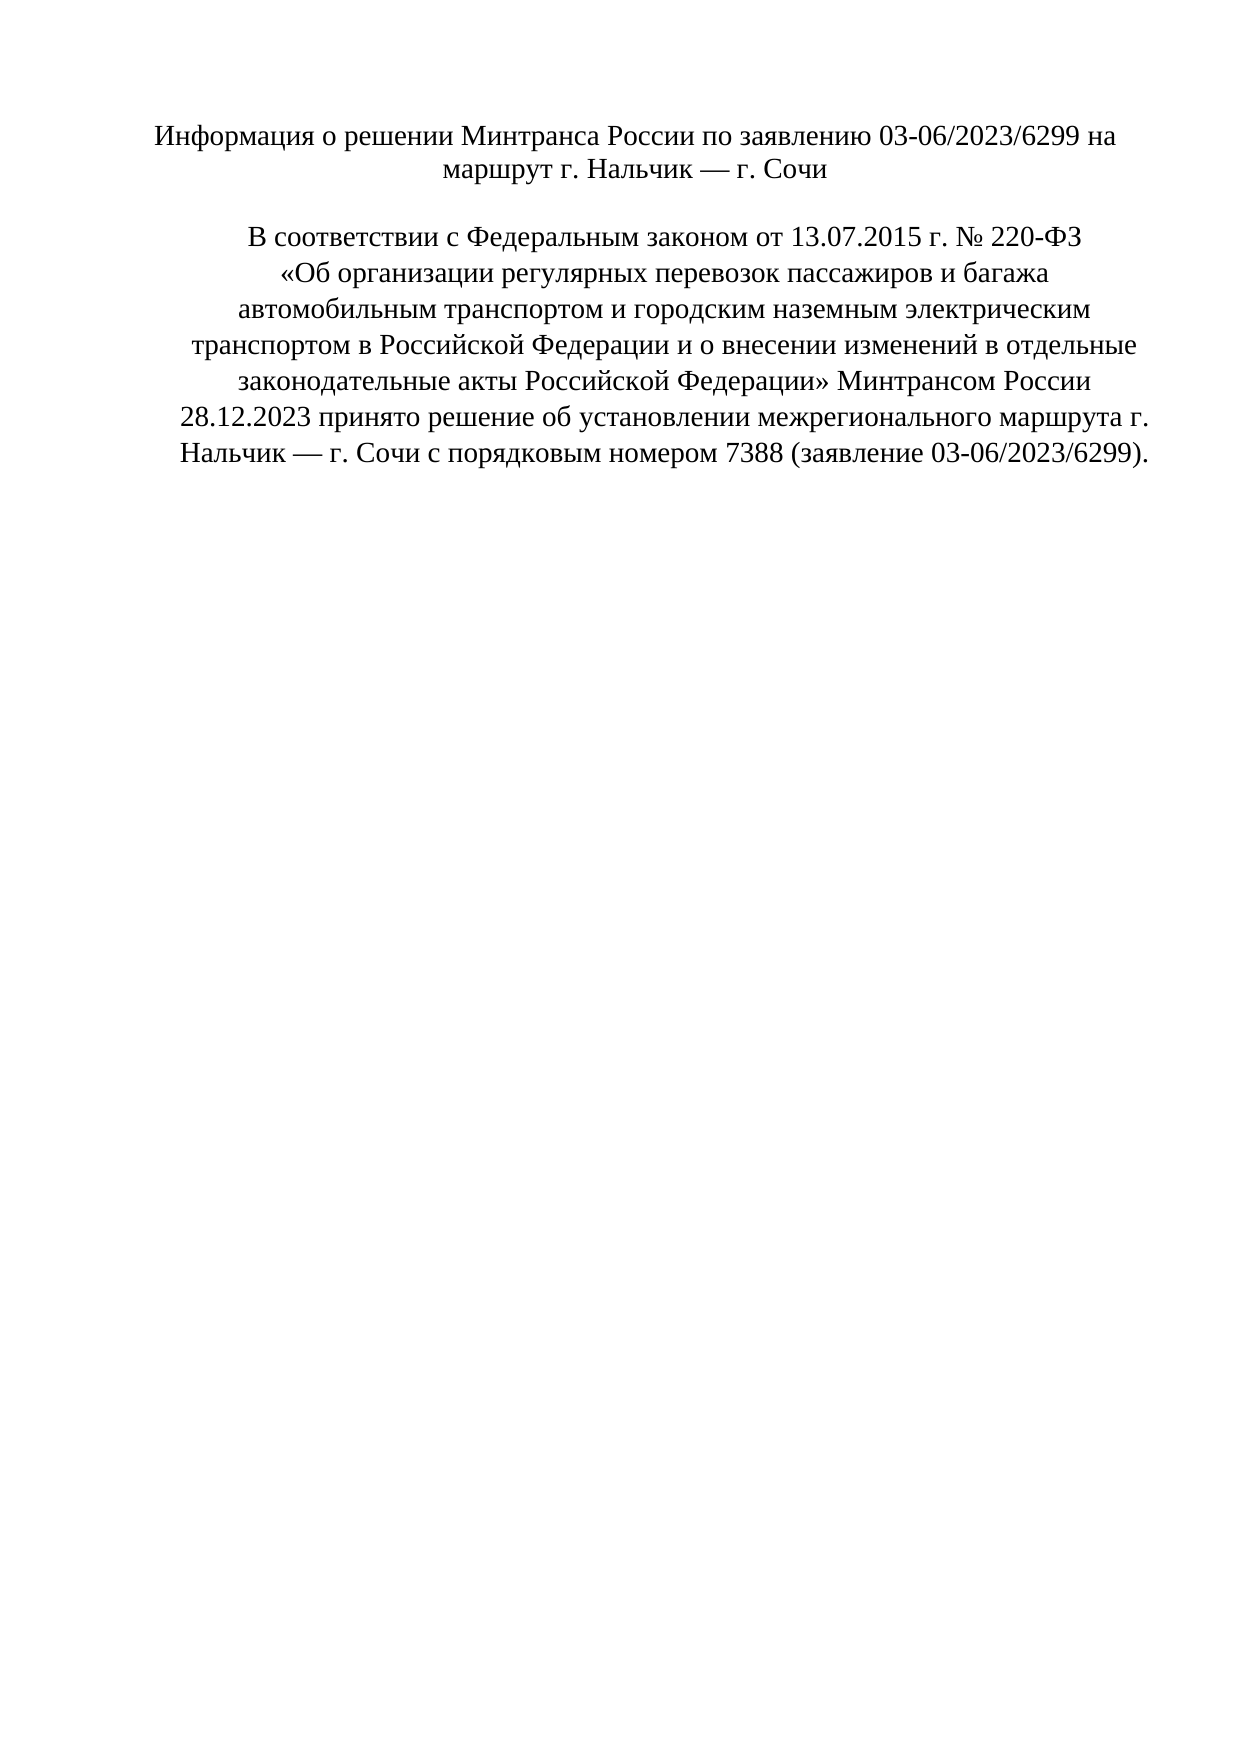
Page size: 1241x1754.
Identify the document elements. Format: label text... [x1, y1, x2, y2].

text В соответствии с Федеральным законом от 13.07.2015 г. № 220-ФЗ «Об организации регулярных перевозок пассажиров и багажа автомобильным транспортом и городским наземным электрическим транспортом в Российской Федерации и о внесении изменений в отдельные законодательные акты Российской Федерации» Минтрансом России 28.12.2023 принято решение об установлении межрегионального маршрута г. Нальчик — г. Сочи с порядковым номером 7388 (заявление 03-06/2023/6299). [177, 219, 1152, 469]
text Информация о решении Минтранса России по заявлению 03-06/2023/6299 на маршрут г. Нальчик — г. Сочи [118, 118, 1152, 185]
